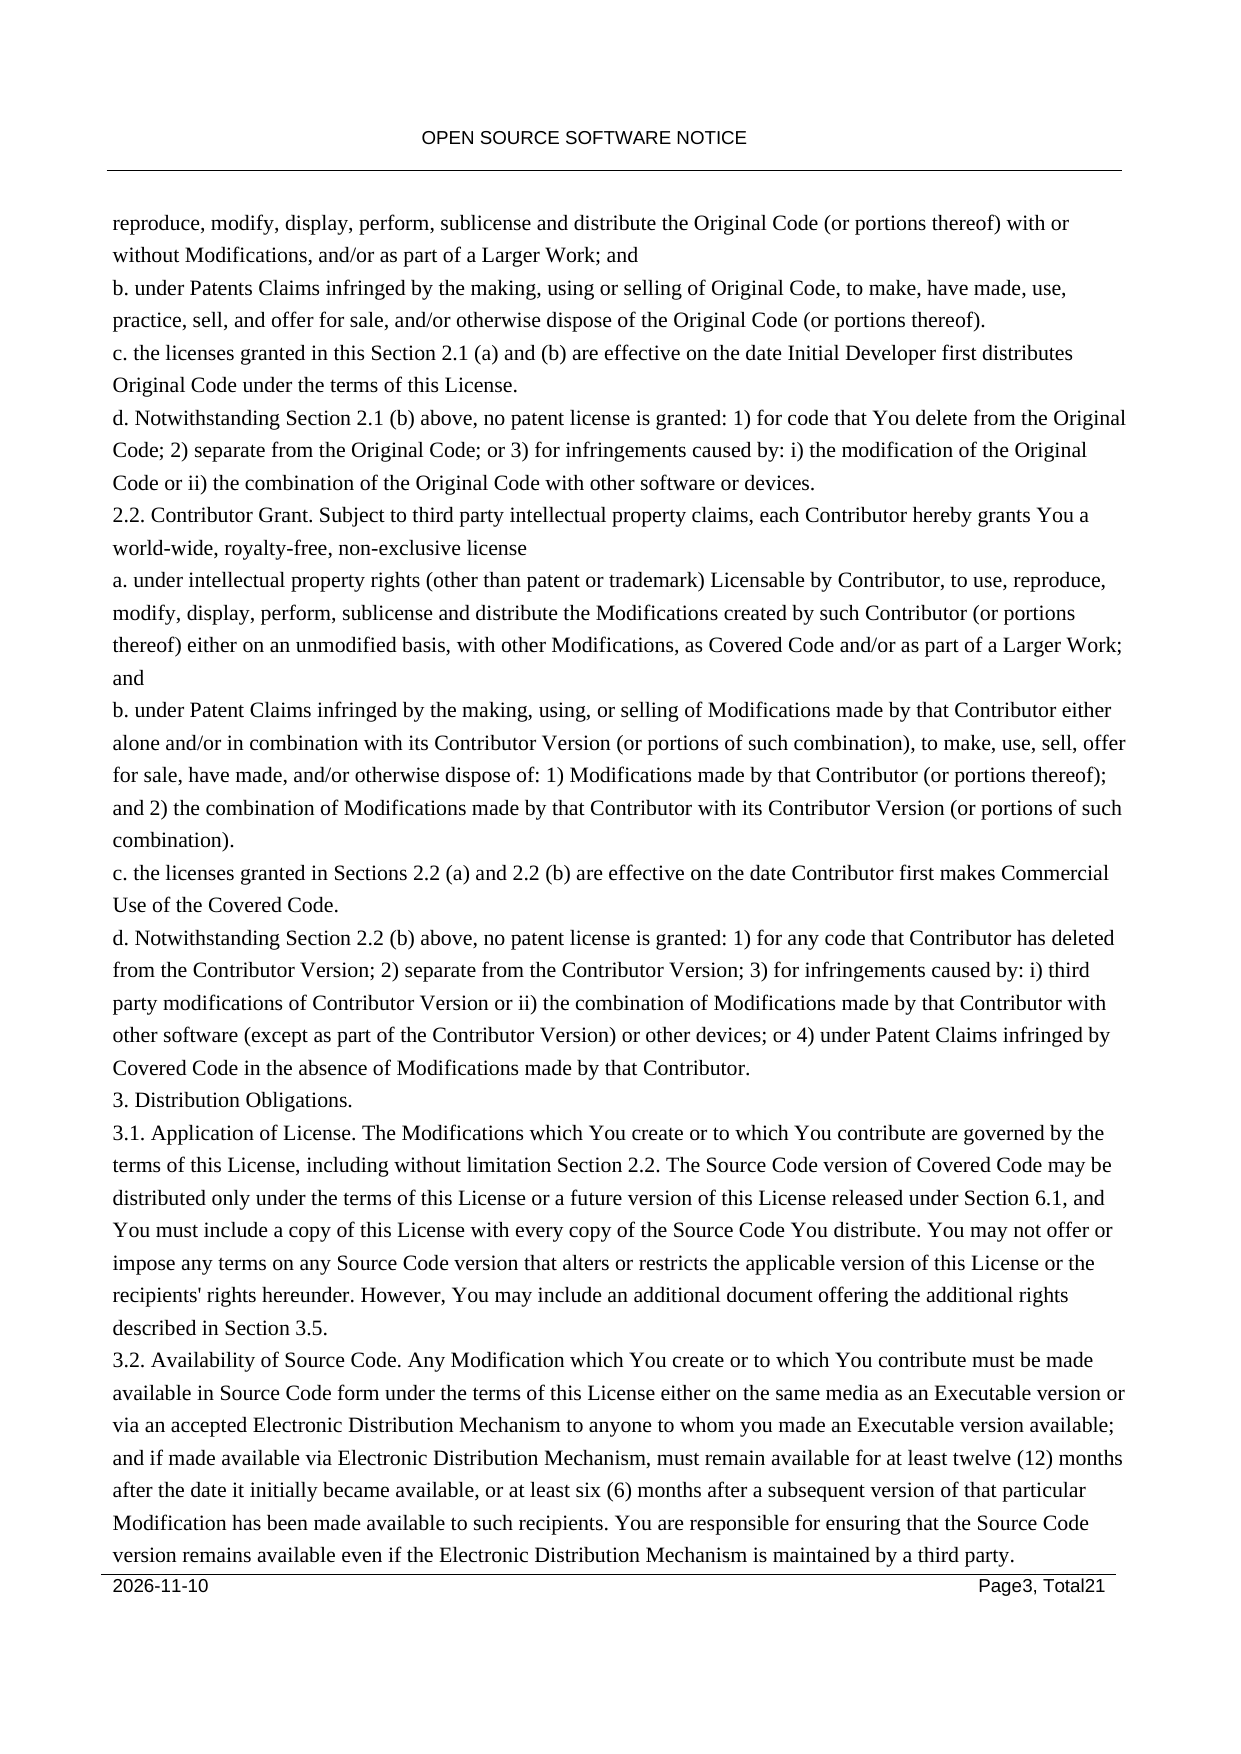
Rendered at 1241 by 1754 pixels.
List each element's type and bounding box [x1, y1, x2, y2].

text [112, 206, 1128, 1571]
